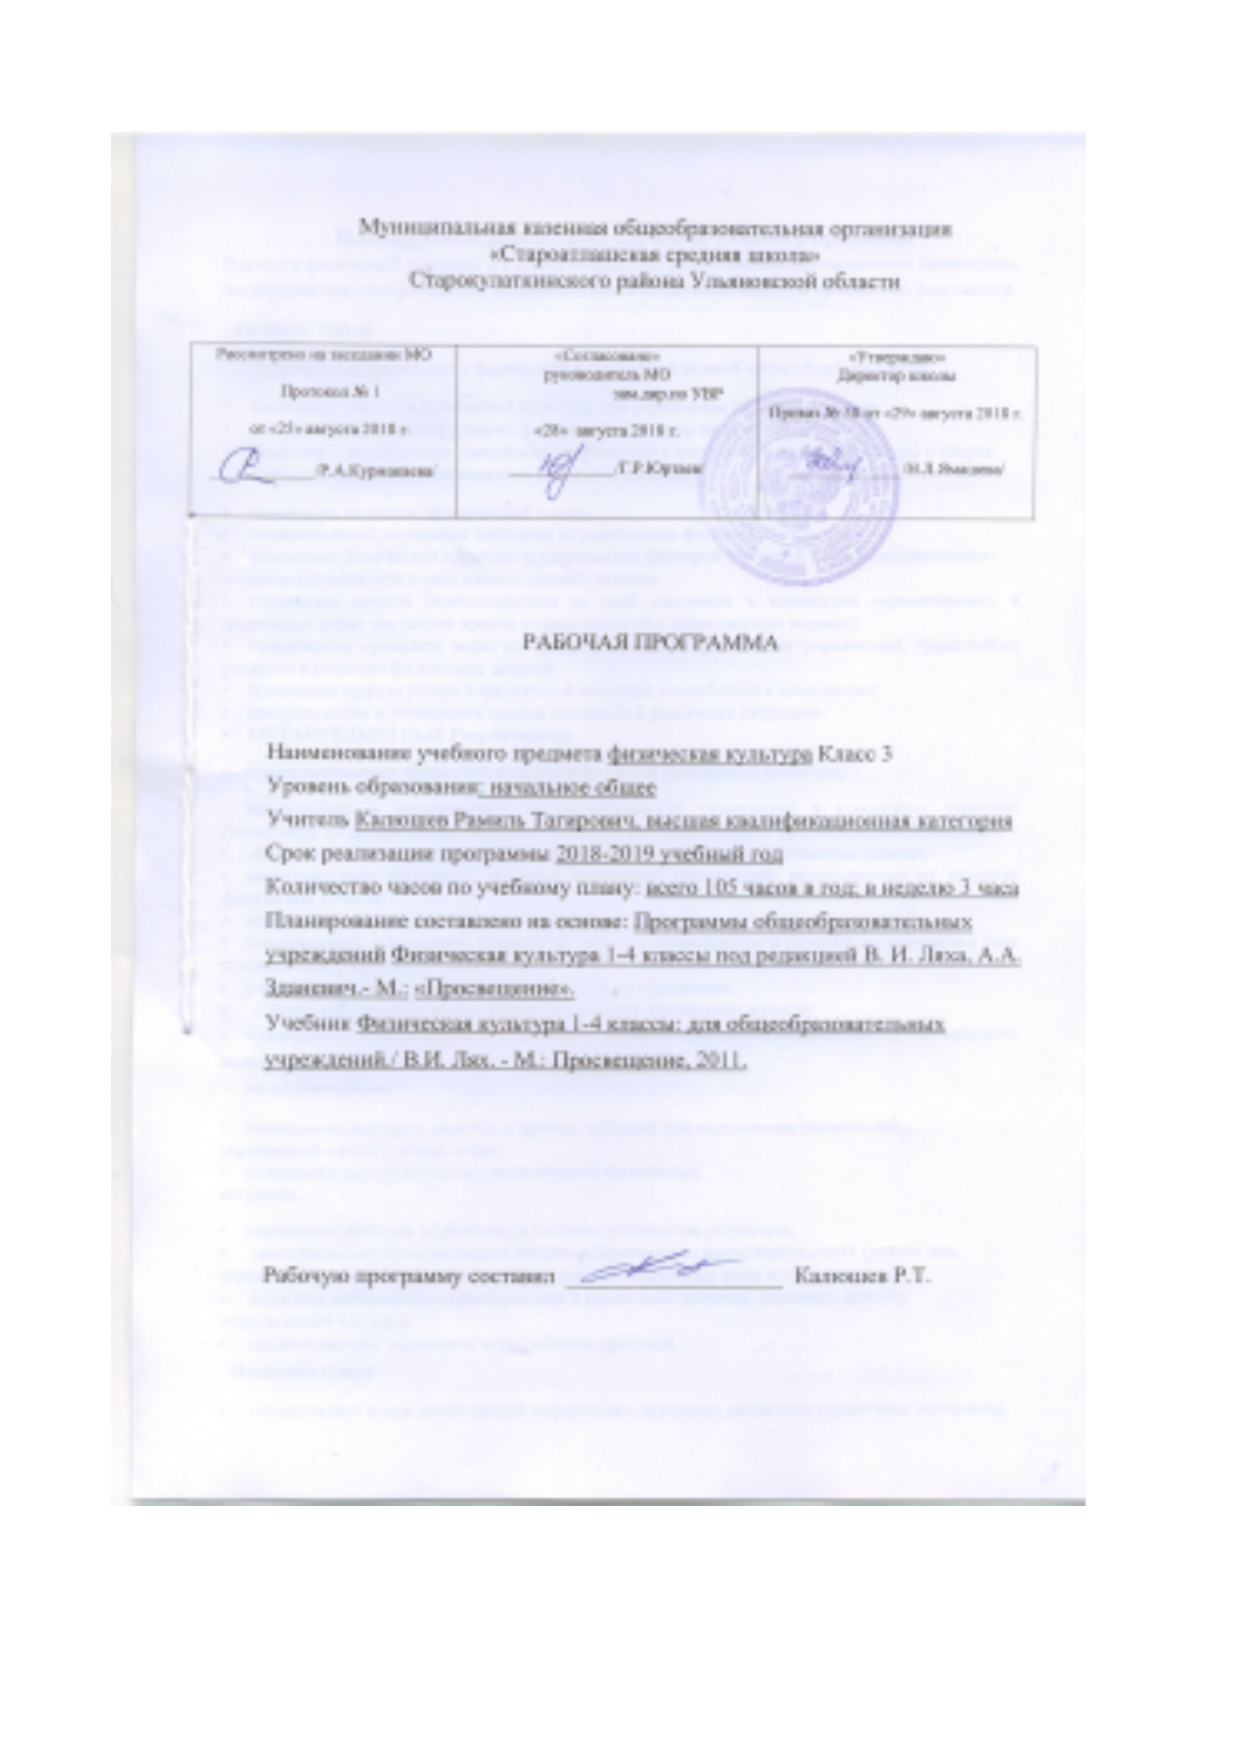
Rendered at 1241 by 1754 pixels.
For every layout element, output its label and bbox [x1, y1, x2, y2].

picture [111, 130, 1086, 1506]
